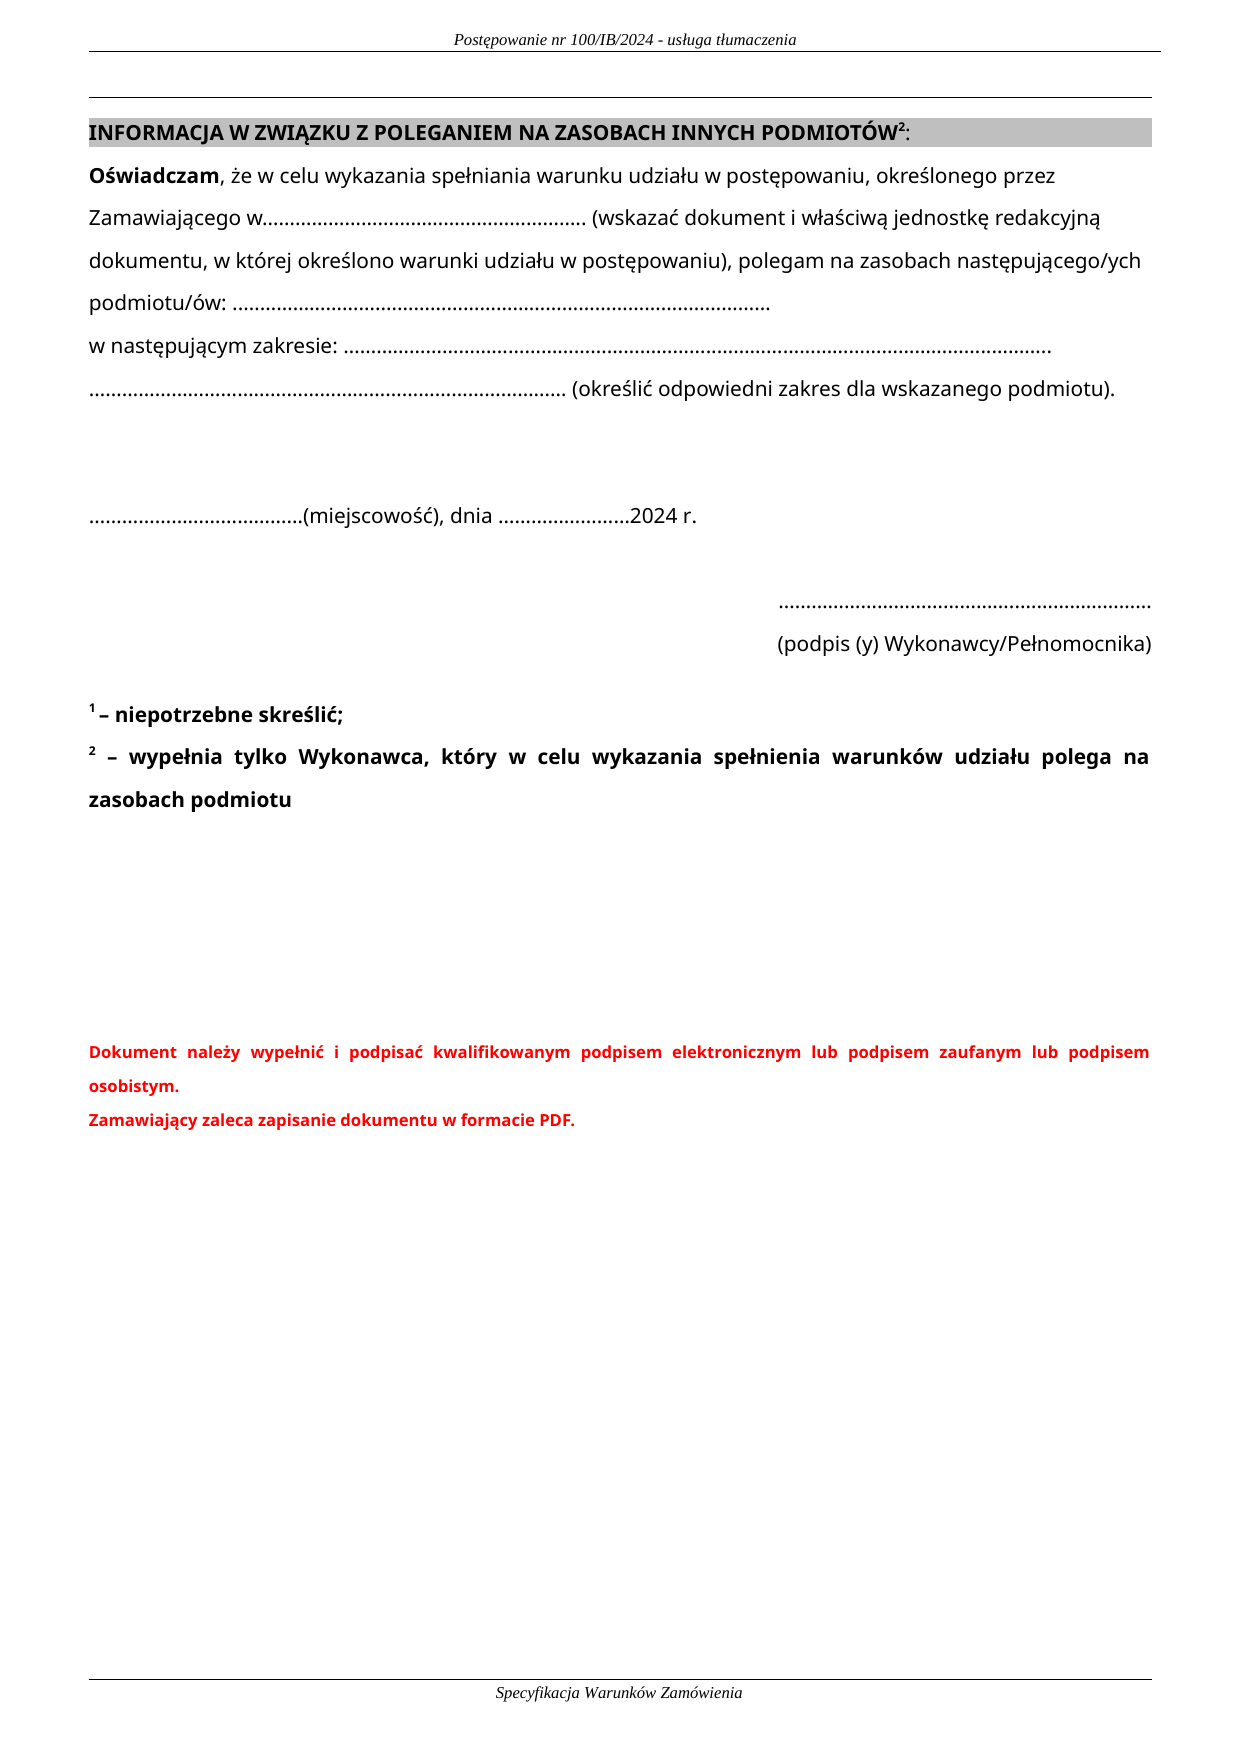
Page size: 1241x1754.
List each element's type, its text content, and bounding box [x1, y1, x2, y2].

text ……………………………………..…………………… [89, 586, 1152, 614]
text 1 – niepotrzebne skreślić; [89, 700, 1152, 728]
text (podpis (y) Wykonawcy/Pełnomocnika) [89, 629, 1152, 657]
text …………………………………………………………………………… (określić odpowiedni zakres dla wskazanego podmiotu). [89, 374, 1152, 402]
text Zamawiający zaleca zapisanie dokumentu w formacie PDF. [89, 1109, 1152, 1131]
text Oświadczam, że w celu wykazania spełniania warunku udziału w postępowaniu, określonego przez Zamawiającego w………………………………………...……….. (wskazać dokument i właściwą jednostkę redakcyjną dokumentu, w której określono warunki udziału w postępowaniu), polegam na zasobach następującego/ych podmiotu/ów: ..…………………….………………………………………………..…………… [89, 161, 1152, 317]
text Dokument należy wypełnić i podpisać kwalifikowanym podpisem elektronicznym lub podpisem zaufanym lub podpisem osobistym. [89, 1041, 1152, 1097]
text INFORMACJA W ZWIĄZKU Z POLEGANIEM NA ZASOBACH INNYCH PODMIOTÓW2: [89, 118, 1152, 147]
text 2 – wypełnia tylko Wykonawca, który w celu wykazania spełnienia warunków udziału polega na zasobach podmiotu [89, 742, 1152, 813]
text w następującym zakresie: …………………………………………………………..…………………………………………..……….. [89, 331, 1152, 359]
text …………………………………(miejscowość), dnia ……………………2024 r. [89, 502, 1152, 530]
